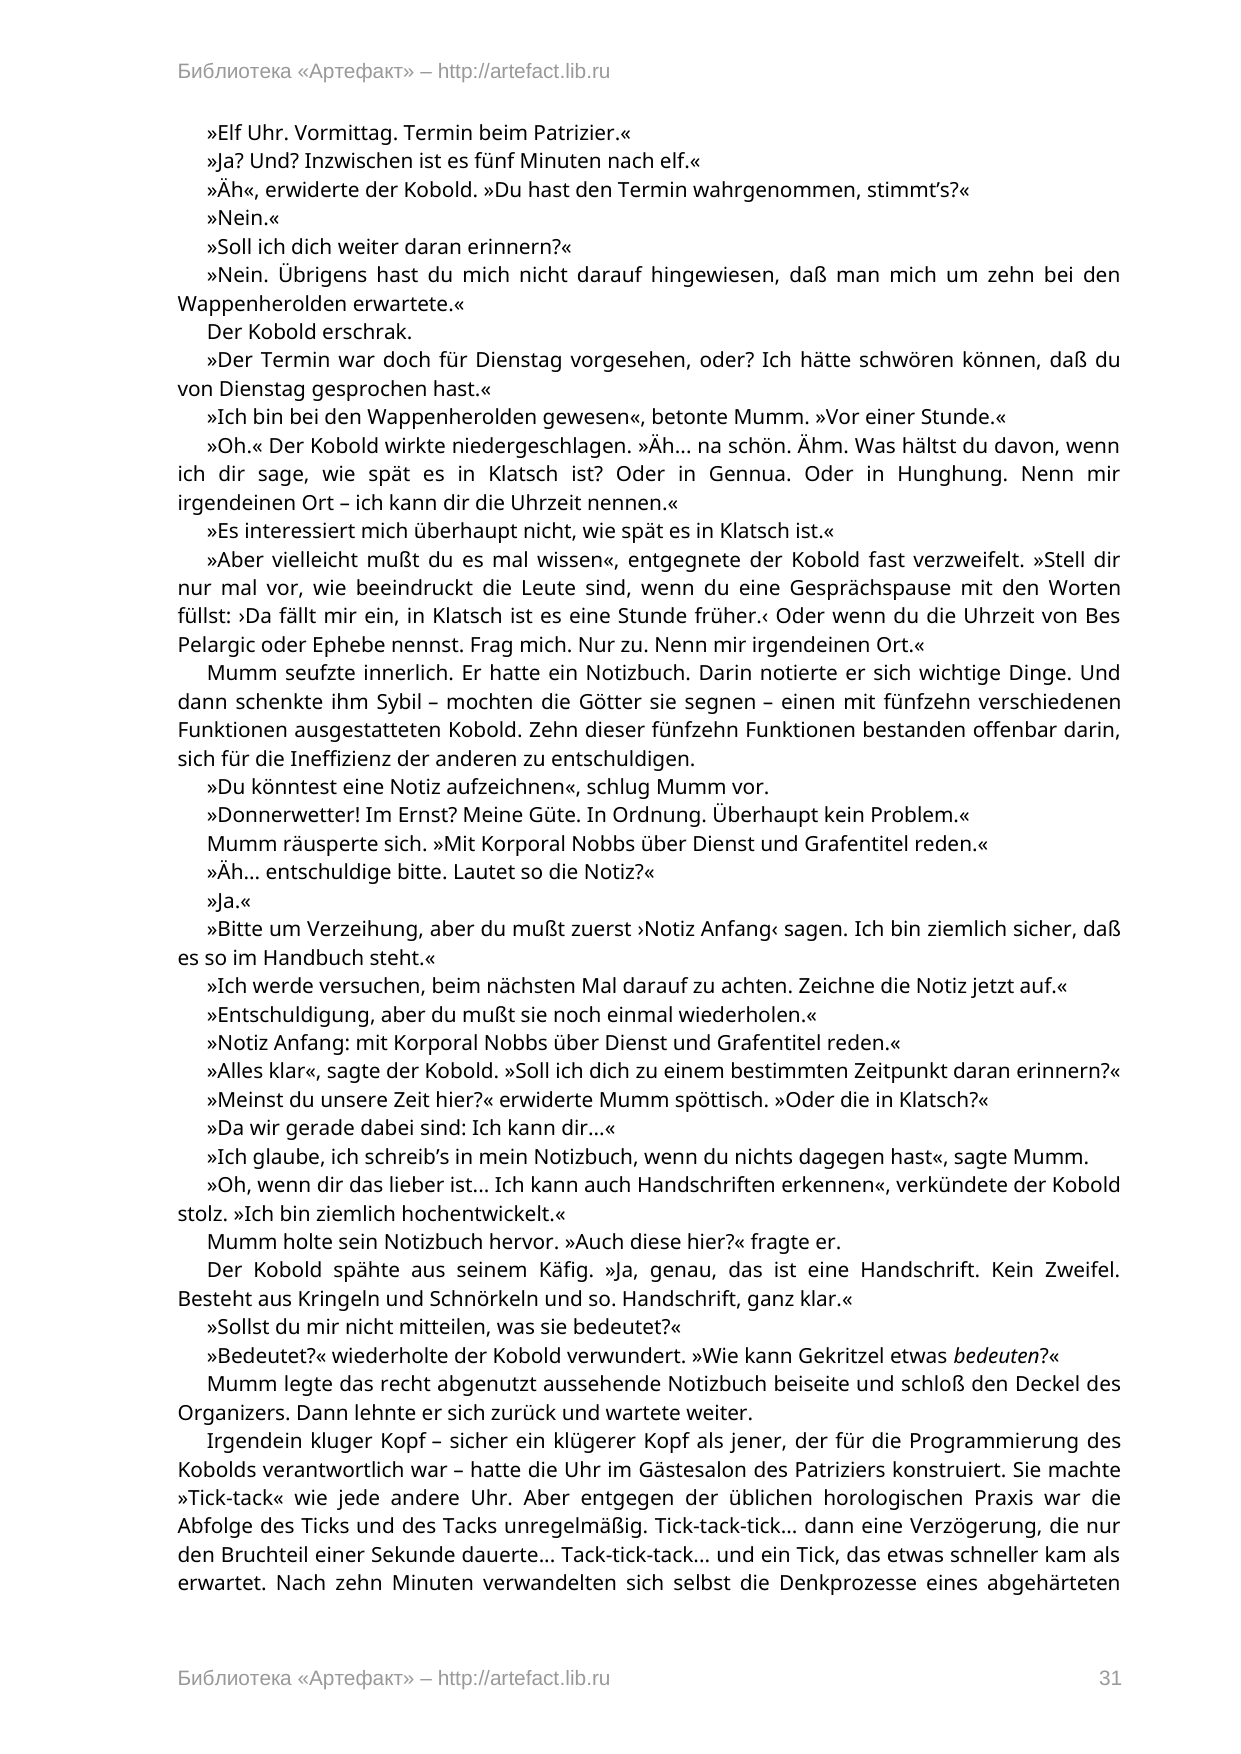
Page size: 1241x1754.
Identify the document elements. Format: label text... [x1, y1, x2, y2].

text »Äh... entschuldige bitte. Lautet so die Notiz?« [177, 857, 1122, 886]
text »Bedeutet?« wiederholte der Kobold verwundert. »Wie kann Gekritzel etwas bedeuten?« [177, 1341, 1122, 1369]
text »Meinst du unsere Zeit hier?« erwiderte Mumm spöttisch. »Oder die in Klatsch?« [177, 1085, 1122, 1113]
text »Da wir gerade dabei sind: Ich kann dir...« [177, 1113, 1122, 1142]
text Mumm seufzte innerlich. Er hatte ein Notizbuch. Darin notierte er sich wichtige Dinge. Und dann schenkte ihm Sybil – mochten die Götter sie segnen – einen mit fünfzehn verschiedenen Funktionen ausgestatteten Kobold. Zehn dieser fünfzehn Funktionen bestanden offenbar darin, sich für die Ineffizienz der anderen zu entschuldigen. [177, 658, 1122, 772]
text »Donnerwetter! Im Ernst? Meine Güte. In Ordnung. Überhaupt kein Problem.« [177, 801, 1122, 829]
text »Der Termin war doch für Dienstag vorgesehen, oder? Ich hätte schwören können, daß du von Dienstag gesprochen hast.« [177, 346, 1122, 402]
text »Aber vielleicht mußt du es mal wissen«, entgegnete der Kobold fast verzweifelt. »Stell dir nur mal vor, wie beeindruckt die Leute sind, wenn du eine Gesprächspause mit den Worten füllst: ›Da fällt mir ein, in Klatsch ist es eine Stunde früher.‹ Oder wenn du die Uhrzeit von Bes Pelargic oder Ephebe nennst. Frag mich. Nur zu. Nenn mir irgendeinen Ort.« [177, 545, 1122, 658]
text »Du könntest eine Notiz aufzeichnen«, schlug Mumm vor. [177, 772, 1122, 801]
text Mumm holte sein Notizbuch hervor. »Auch diese hier?« fragte er. [177, 1227, 1122, 1256]
text »Ich glaube, ich schreib’s in mein Notizbuch, wenn du nichts dagegen hast«, sagte Mumm. [177, 1142, 1122, 1170]
text Der Kobold erschrak. [177, 317, 1122, 346]
text »Nein. Übrigens hast du mich nicht darauf hingewiesen, daß man mich um zehn bei den Wappenherolden erwartete.« [177, 260, 1122, 317]
text »Ich werde versuchen, beim nächsten Mal darauf zu achten. Zeichne die Notiz jetzt auf.« [177, 971, 1122, 1000]
text Mumm räusperte sich. »Mit Korporal Nobbs über Dienst und Grafentitel reden.« [177, 829, 1122, 857]
text »Entschuldigung, aber du mußt sie noch einmal wiederholen.« [177, 1000, 1122, 1028]
text »Es interessiert mich überhaupt nicht, wie spät es in Klatsch ist.« [177, 516, 1122, 545]
text »Notiz Anfang: mit Korporal Nobbs über Dienst und Grafentitel reden.« [177, 1028, 1122, 1057]
text Mumm legte das recht abgenutzt aussehende Notizbuch beiseite und schloß den Deckel des Organizers. Dann lehnte er sich zurück und wartete weiter. [177, 1369, 1122, 1426]
text »Soll ich dich weiter daran erinnern?« [177, 232, 1122, 260]
text »Ja? Und? Inzwischen ist es fünf Minuten nach elf.« [177, 147, 1122, 175]
text »Oh.« Der Kobold wirkte niedergeschlagen. »Äh... na schön. Ähm. Was hältst du davon, wenn ich dir sage, wie spät es in Klatsch ist? Oder in Gennua. Oder in Hunghung. Nenn mir irgendeinen Ort – ich kann dir die Uhrzeit nennen.« [177, 431, 1122, 516]
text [177, 1426, 1122, 1597]
text »Ja.« [177, 886, 1122, 914]
text »Oh, wenn dir das lieber ist... Ich kann auch Handschriften erkennen«, verkündete der Kobold stolz. »Ich bin ziemlich hochentwickelt.« [177, 1170, 1122, 1227]
text »Äh«, erwiderte der Kobold. »Du hast den Termin wahrgenommen, stimmt’s?« [177, 175, 1122, 203]
text »Ich bin bei den Wappenherolden gewesen«, betonte Mumm. »Vor einer Stunde.« [177, 402, 1122, 431]
text »Nein.« [177, 203, 1122, 232]
text »Bitte um Verzeihung, aber du mußt zuerst ›Notiz Anfang‹ sagen. Ich bin ziemlich sicher, daß es so im Handbuch steht.« [177, 914, 1122, 971]
text »Elf Uhr. Vormittag. Termin beim Patrizier.« [177, 118, 1122, 147]
text »Alles klar«, sagte der Kobold. »Soll ich dich zu einem bestimmten Zeitpunkt daran erinnern?« [177, 1057, 1122, 1085]
text »Sollst du mir nicht mitteilen, was sie bedeutet?« [177, 1312, 1122, 1341]
text Der Kobold spähte aus seinem Käfig. »Ja, genau, das ist eine Handschrift. Kein Zweifel. Besteht aus Kringeln und Schnörkeln und so. Handschrift, ganz klar.« [177, 1256, 1122, 1312]
